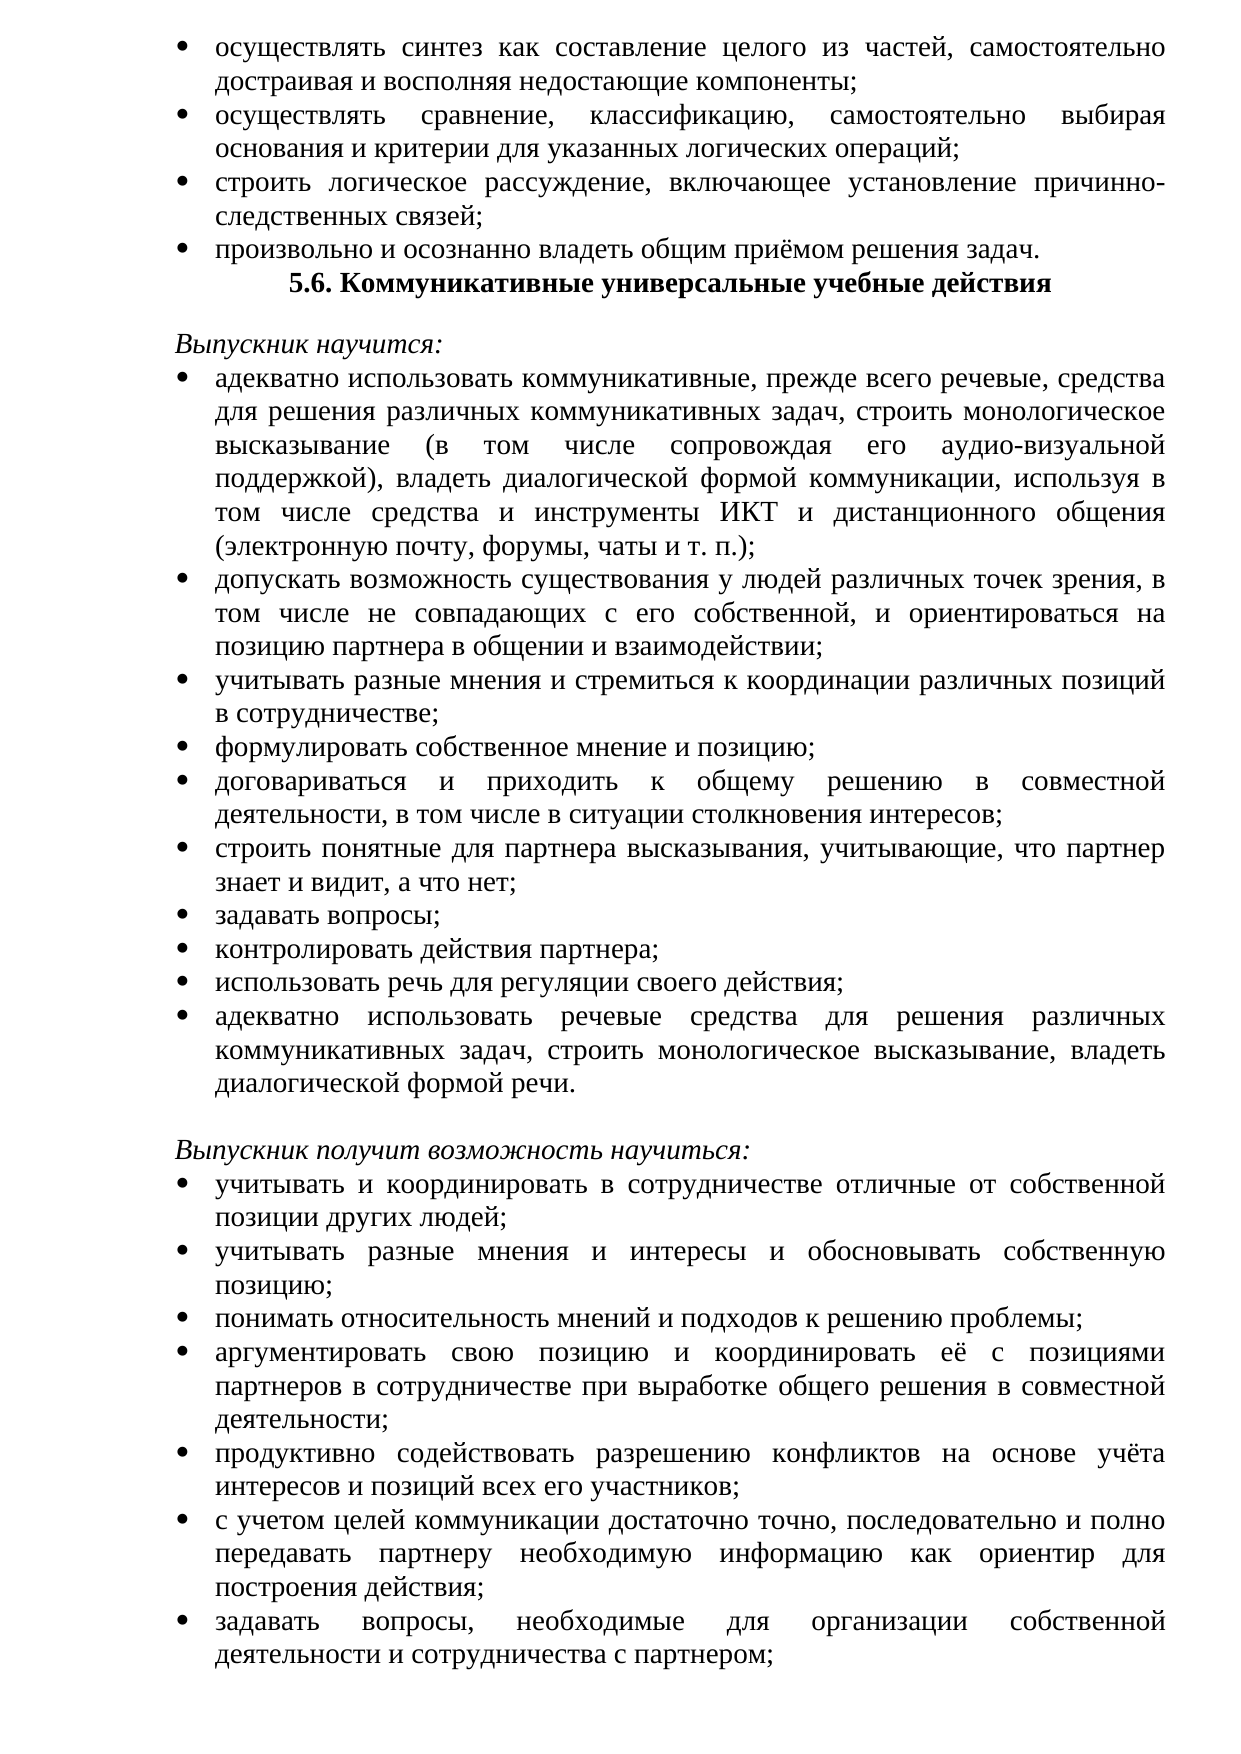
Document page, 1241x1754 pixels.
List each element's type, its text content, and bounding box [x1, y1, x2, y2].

list задавать вопросы, необходимые для организации собственной деятельности и сотрудничества с партнером; [177, 1603, 1166, 1670]
list использовать речь для регуляции своего действия; [177, 964, 1166, 998]
list контролировать действия партнера; [177, 931, 1166, 964]
list строить понятные для партнера высказывания, учитывающие, что партнер знает и видит, а что нет; [177, 830, 1166, 897]
list допускать возможность существования у людей различных точек зрения, в том числе не совпадающих с его собственной, и ориентироваться на позицию партнера в общении и взаимодействии; [177, 561, 1166, 662]
list строить логическое рассуждение, включающее установление причинно-следственных связей; [177, 164, 1166, 231]
list осуществлять синтез как составление целого из частей, самостоятельно достраивая и восполняя недостающие компоненты; [177, 29, 1166, 97]
list осуществлять сравнение, классификацию, самостоятельно выбирая основания и критерии для указанных логических операций; [177, 97, 1166, 164]
list аргументировать свою позицию и координировать её с позициями партнеров в сотрудничестве при выработке общего решения в совместной деятельности; [177, 1334, 1166, 1435]
list учитывать разные мнения и интересы и обосновывать собственную позицию; [177, 1233, 1166, 1300]
list произвольно и осознанно владеть общим приёмом решения задач. [177, 231, 1166, 265]
list договариваться и приходить к общему решению в совместной деятельности, в том числе в ситуации столкновения интересов; [177, 763, 1166, 830]
text Выпускник получит возможность научиться: [103, 1132, 1166, 1166]
list продуктивно содействовать разрешению конфликтов на основе учёта интересов и позиций всех его участников; [177, 1435, 1166, 1502]
list понимать относительность мнений и подходов к решению проблемы; [177, 1300, 1166, 1334]
list формулировать собственное мнение и позицию; [177, 729, 1166, 763]
list адекватно использовать речевые средства для решения различных коммуникативных задач, строить монологическое высказывание, владеть диалогической формой речи. [177, 998, 1166, 1099]
text Выпускник научится: [103, 326, 1166, 360]
list с учетом целей коммуникации достаточно точно, последовательно и полно передавать партнеру необходимую информацию как ориентир для построения действия; [177, 1502, 1166, 1603]
list адекватно использовать коммуникативные, прежде всего речевые, средства для решения различных коммуникативных задач, строить монологическое высказывание (в том числе сопровождая его аудио-визуальной поддержкой), владеть диалогической формой коммуникации, используя в том числе средства и инструменты ИКТ и дистанционного общения (электронную почту, форумы, чаты и т. п.); [177, 360, 1166, 561]
list учитывать и координировать в сотрудничестве отличные от собственной позиции других людей; [177, 1166, 1166, 1233]
subtitle 5.6. Коммуникативные универсальные учебные действия [174, 265, 1166, 298]
list учитывать разные мнения и стремиться к координации различных позиций в сотрудничестве; [177, 662, 1166, 729]
list задавать вопросы; [177, 897, 1166, 931]
